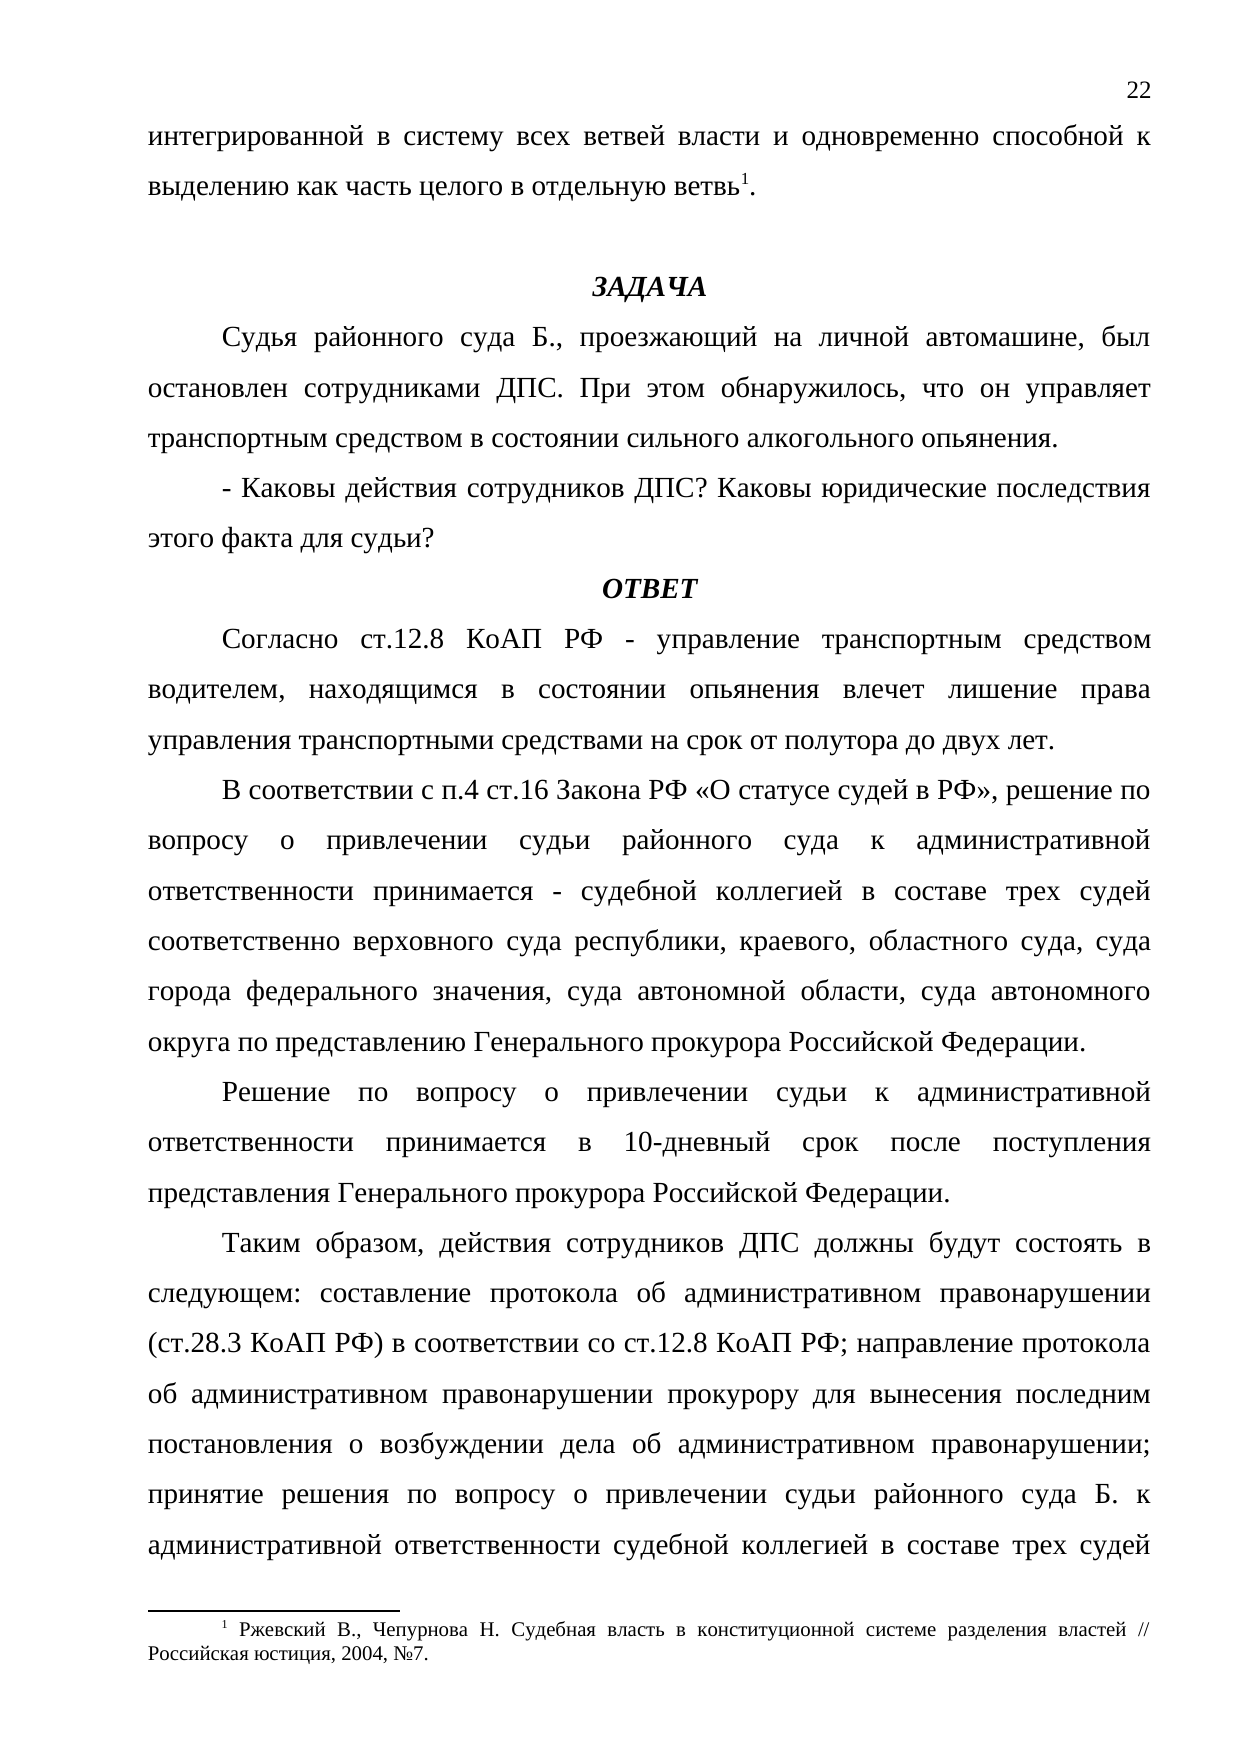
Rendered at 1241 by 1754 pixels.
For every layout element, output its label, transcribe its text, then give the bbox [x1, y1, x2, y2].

text ОТВЕТ [148, 571, 1152, 604]
text В соответствии с п.4 ст.16 Закона РФ «О статусе судей в РФ», решение по вопросу о привлечении судьи районного суда к административной ответственности принимается - судебной коллегией в составе трех судей соответственно верховного суда республики, краевого, областного суда, суда города федерального значения, суда автономной области, суда автономного округа по представлению Генерального прокурора Российской Федерации. [148, 772, 1152, 1057]
text Судья районного суда Б., проезжающий на личной автомашине, был остановлен сотрудниками ДПС. При этом обнаружилось, что он управляет транспортным средством в состоянии сильного алкогольного опьянения. [148, 319, 1152, 453]
text ЗАДАЧА [148, 269, 1152, 303]
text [148, 118, 1152, 202]
text Согласно ст.12.8 КоАП РФ - управление транспортным средством водителем, находящимся в состоянии опьянения влечет лишение права управления транспортными средствами на срок от полутора до двух лет. [148, 621, 1152, 755]
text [148, 1225, 1152, 1560]
text - Каковы действия сотрудников ДПС? Каковы юридические последствия этого факта для судьи? [148, 470, 1152, 554]
text Решение по вопросу о привлечении судьи к административной ответственности принимается в 10-дневный срок после поступления представления Генерального прокурора Российской Федерации. [148, 1074, 1152, 1208]
